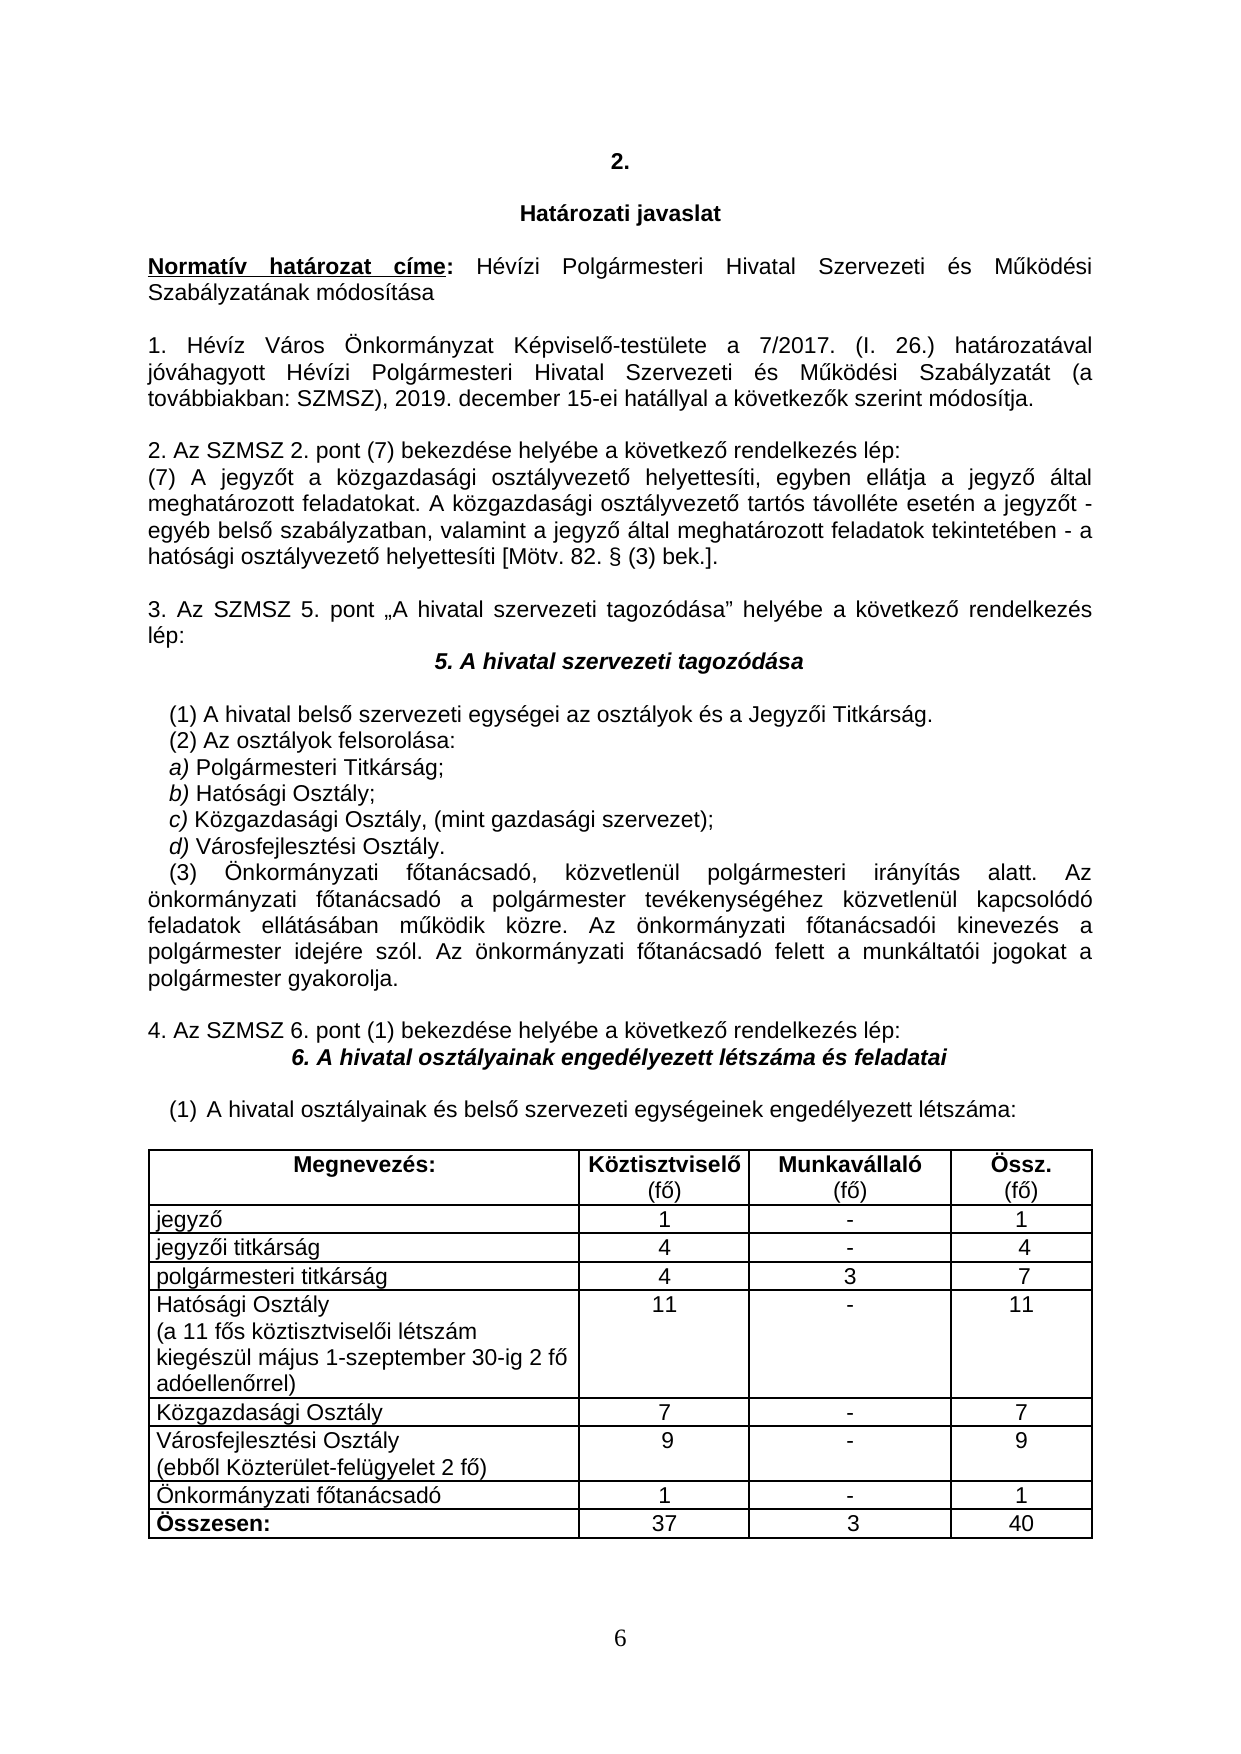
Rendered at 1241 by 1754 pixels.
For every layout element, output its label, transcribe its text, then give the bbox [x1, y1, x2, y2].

text Határozati javaslat [148, 200, 1093, 227]
table_cell 11 [952, 1291, 1091, 1397]
table_cell 9 [580, 1427, 748, 1480]
table_header Össz. (fő) [952, 1151, 1091, 1204]
table_cell 7 [952, 1399, 1091, 1425]
text c) Közgazdasági Osztály, (mint gazdasági szervezet); [148, 806, 1093, 833]
text Normatív határozat címe: Hévízi Polgármesteri Hivatal Szervezeti és Működési Szabályzatának módosítása [148, 253, 1093, 306]
table_cell Városfejlesztési Osztály (ebből Közterület-felügyelet 2 fő) [150, 1427, 578, 1480]
text b) Hatósági Osztály; [148, 780, 1093, 806]
text 1. Hévíz Város Önkormányzat Képviselő-testülete a 7/2017. (I. 26.) határozatával jóváhagyott Hévízi Polgármesteri Hivatal Szervezeti és Működési Szabályzatát (a továbbiakban: SZMSZ), 2019. december 15-ei hatállyal a következők szerint módosítja. [148, 332, 1093, 411]
list 2. Az SZMSZ 2. pont (7) bekezdése helyébe a következő rendelkezés lép: [148, 437, 1093, 464]
table_cell 4 [952, 1234, 1091, 1261]
table_cell - [750, 1206, 950, 1232]
table_cell - [750, 1291, 950, 1397]
table_header Köztisztviselő (fő) [580, 1151, 748, 1204]
table_cell 3 [750, 1263, 950, 1289]
table_cell Összesen: [150, 1510, 578, 1537]
table_cell 1 [580, 1206, 748, 1232]
text (1) A hivatal belső szervezeti egységei az osztályok és a Jegyzői Titkárság. [148, 701, 1093, 727]
table_cell 4 [580, 1234, 748, 1261]
table_cell 3 [750, 1510, 950, 1537]
table_cell 1 [580, 1482, 748, 1508]
table_cell - [750, 1399, 950, 1425]
table_cell - [750, 1482, 950, 1508]
text (3) Önkormányzati főtanácsadó, közvetlenül polgármesteri irányítás alatt. Az önkormányzati főtanácsadó a polgármester tevékenységéhez közvetlenül kapcsolódó feladatok ellátásában működik közre. Az önkormányzati főtanácsadói kinevezés a polgármester idejére szól. Az önkormányzati főtanácsadó felett a munkáltatói jogokat a polgármester gyakorolja. [148, 859, 1093, 991]
list 4. Az SZMSZ 6. pont (1) bekezdése helyébe a következő rendelkezés lép: [148, 1017, 1093, 1044]
list 3. Az SZMSZ 5. pont „A hivatal szervezeti tagozódása” helyébe a következő rendelkezés lép: [148, 596, 1093, 648]
text d) Városfejlesztési Osztály. [148, 833, 1093, 859]
table_cell Hatósági Osztály (a 11 fős köztisztviselői létszám kiegészül május 1-szeptember 30-ig 2 fő adóellenőrrel) [150, 1291, 578, 1397]
table_cell 1 [952, 1206, 1091, 1232]
table_cell 1 [952, 1482, 1091, 1508]
table_cell 7 [952, 1263, 1091, 1289]
table_cell Közgazdasági Osztály [150, 1399, 578, 1425]
table_cell - [750, 1427, 950, 1480]
text (7) A jegyzőt a közgazdasági osztályvezető helyettesíti, egyben ellátja a jegyző által meghatározott feladatokat. A közgazdasági osztályvezető tartós távolléte esetén a jegyzőt - egyéb belső szabályzatban, valamint a jegyző által meghatározott feladatok tekintetében - a hatósági osztályvezető helyettesíti [Mötv. 82. § (3) bek.]. [148, 464, 1093, 569]
table_cell polgármesteri titkárság [150, 1263, 578, 1289]
table_cell jegyző [150, 1206, 578, 1232]
table_cell 11 [580, 1291, 748, 1397]
list A hivatal osztályainak és belső szervezeti egységeinek engedélyezett létszáma: [169, 1096, 1093, 1123]
table_cell 40 [952, 1510, 1091, 1537]
text 2. [148, 148, 1093, 174]
text 6. A hivatal osztályainak engedélyezett létszáma és feladatai [148, 1044, 1093, 1070]
table_cell Önkormányzati főtanácsadó [150, 1482, 578, 1508]
table_cell 4 [580, 1263, 748, 1289]
table_cell 37 [580, 1510, 748, 1537]
table_cell - [750, 1234, 950, 1261]
table_cell 7 [580, 1399, 748, 1425]
table_cell 9 [952, 1427, 1091, 1480]
text (2) Az osztályok felsorolása: [148, 727, 1093, 754]
table_header Megnevezés: [150, 1151, 578, 1204]
table_cell jegyzői titkárság [150, 1234, 578, 1261]
table_header Munkavállaló (fő) [750, 1151, 950, 1204]
text a) Polgármesteri Titkárság; [148, 754, 1093, 780]
text 5. A hivatal szervezeti tagozódása [148, 648, 1093, 675]
